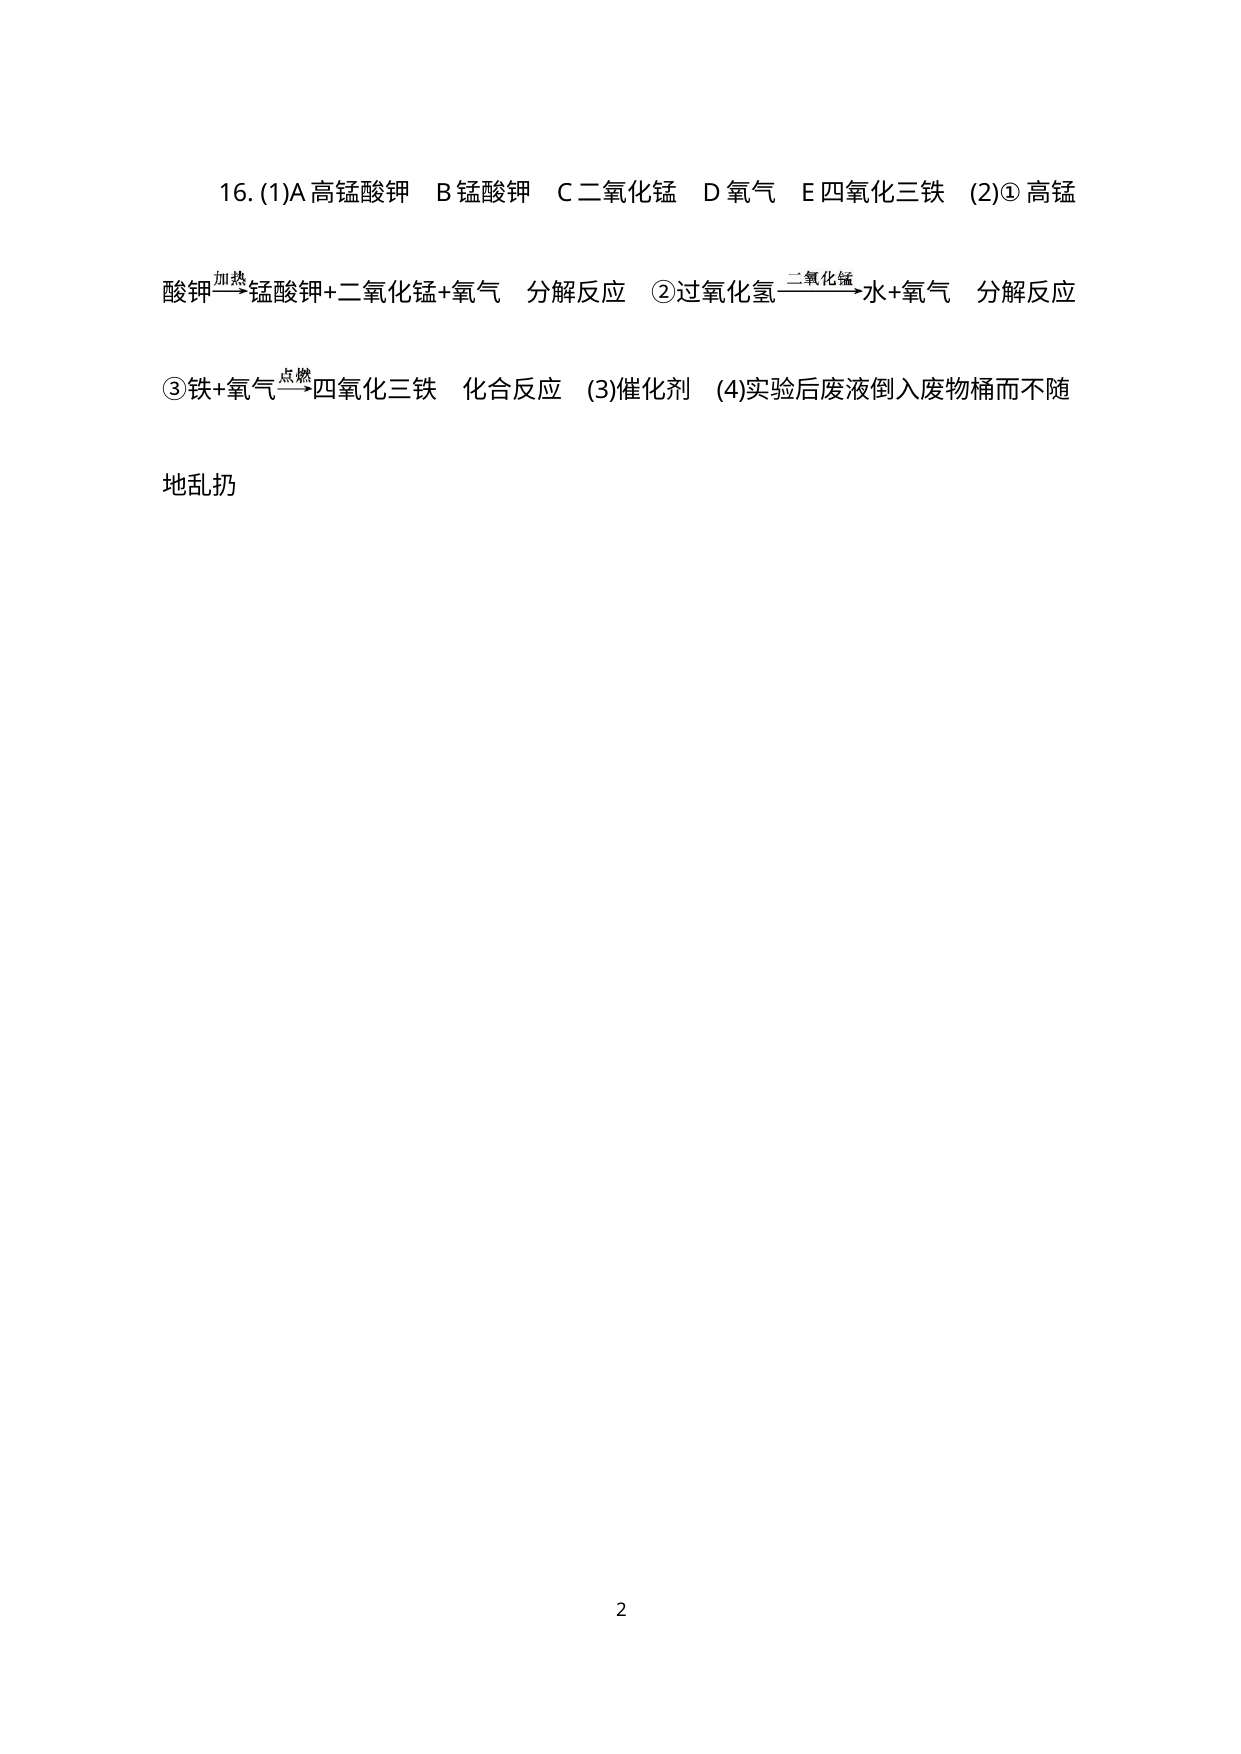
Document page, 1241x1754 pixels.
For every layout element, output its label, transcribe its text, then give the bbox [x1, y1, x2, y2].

text 16. (1)A高锰酸钾 B锰酸钾 C二氧化锰 D氧气 E四氧化三铁 (2)①高锰酸钾锰酸钾+二氧化锰+氧气 分解反应 ②过氧化氢水+氧气 分解反应 ③铁+氧气四氧化三铁 化合反应 (3)催化剂 (4)实验后废液倒入废物桶而不随地乱扔 [162, 158, 1081, 516]
picture [211, 268, 248, 301]
picture [776, 268, 863, 301]
picture [276, 365, 313, 399]
